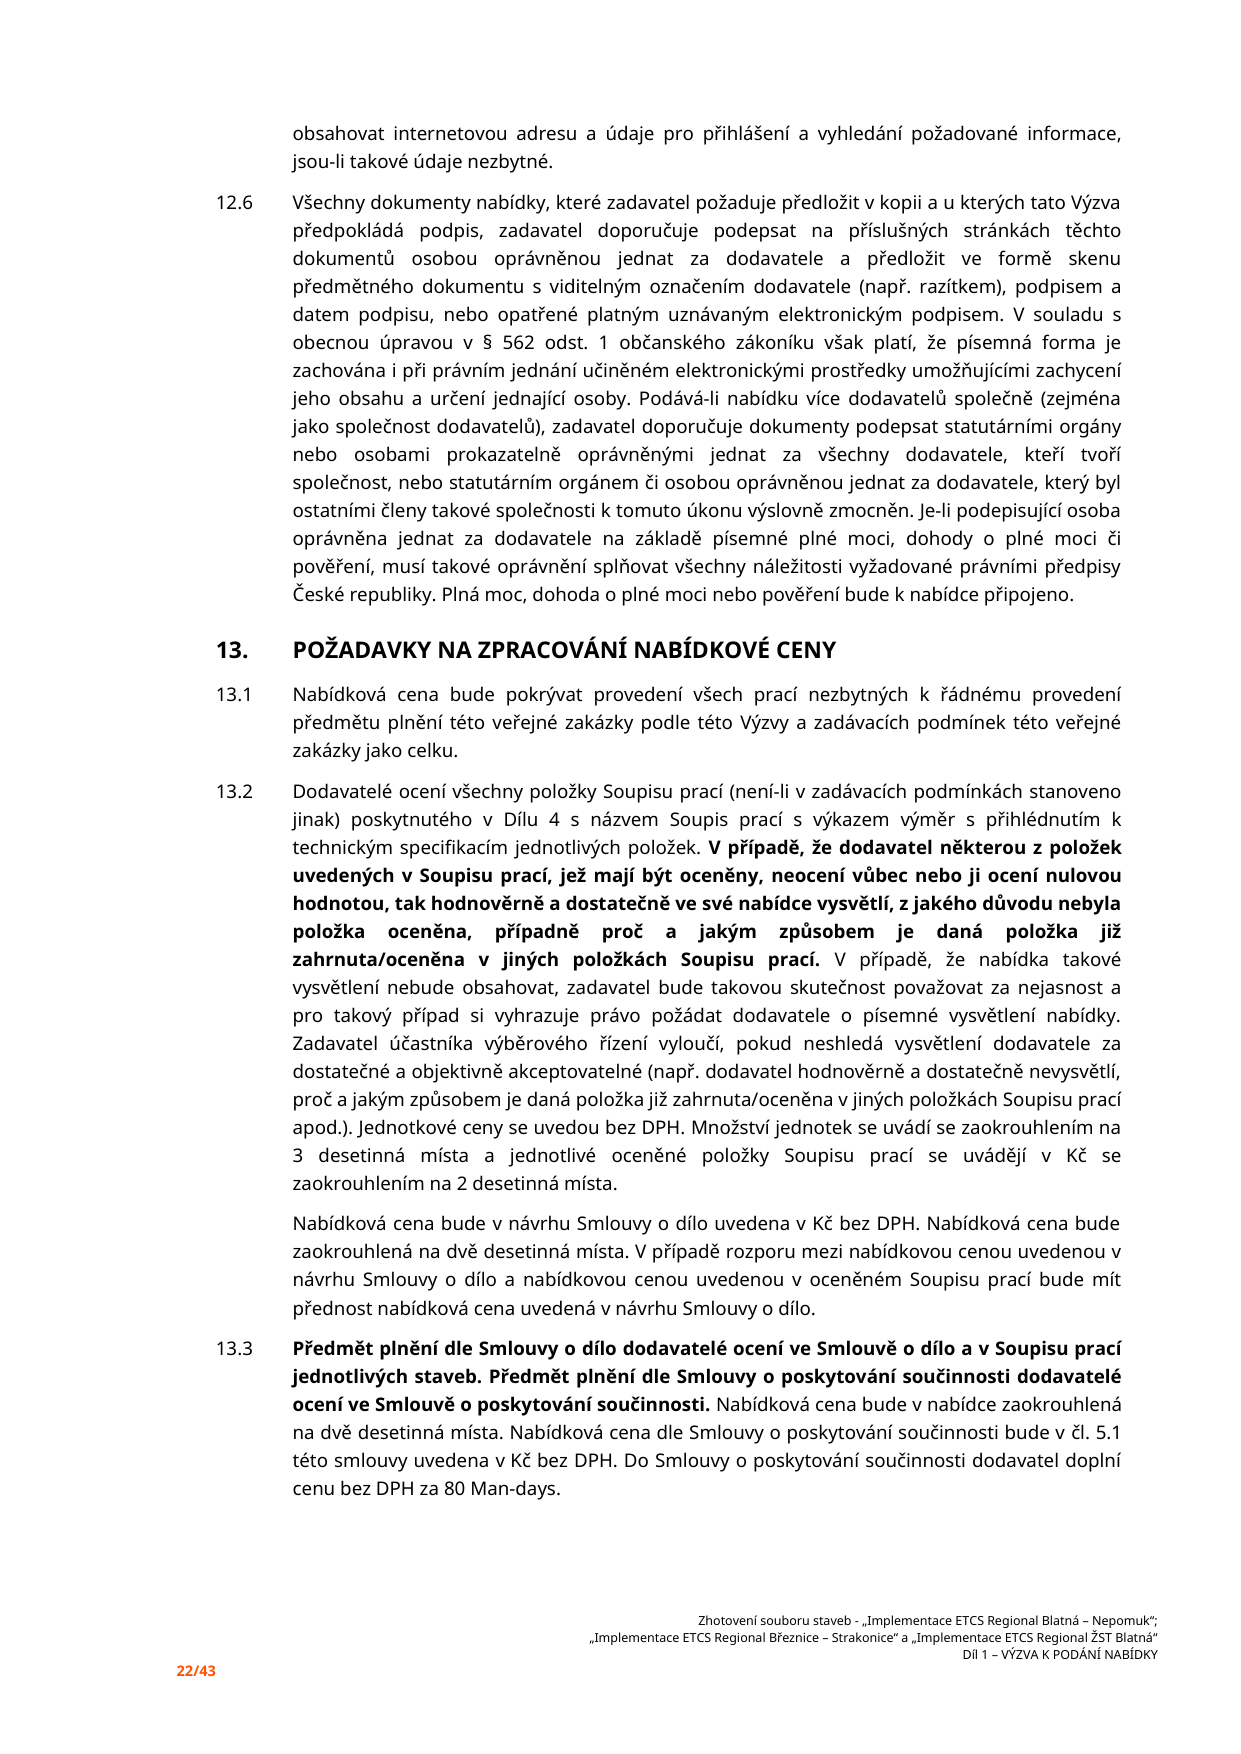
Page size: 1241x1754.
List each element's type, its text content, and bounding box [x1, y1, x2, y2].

text Dodavatelé ocení všechny položky Soupisu prací (není-li v zadávacích podmínkách stanoveno jinak) poskytnutého v Dílu 4 s názvem Soupis prací s výkazem výměr s přihlédnutím k technickým specifikacím jednotlivých položek. V případě, že dodavatel některou z položek uvedených v Soupisu prací, jež mají být oceněny, neocení vůbec nebo ji ocení nulovou hodnotou, tak hodnověrně a dostatečně ve své nabídce vysvětlí, z jakého důvodu nebyla položka oceněna, případně proč a jakým způsobem je daná položka již zahrnuta/oceněna v jiných položkách Soupisu prací. V případě, že nabídka takové vysvětlení nebude obsahovat, zadavatel bude takovou skutečnost považovat za nejasnost a pro takový případ si vyhrazuje právo požádat dodavatele o písemné vysvětlení nabídky. Zadavatel účastníka výběrového řízení vyloučí, pokud neshledá vysvětlení dodavatele za dostatečné a objektivně akceptovatelné (např. dodavatel hodnověrně a dostatečně nevysvětlí, proč a jakým způsobem je daná položka již zahrnuta/oceněna v jiných položkách Soupisu prací apod.). Jednotkové ceny se uvedou bez DPH. Množství jednotek se uvádí se zaokrouhlením na 3 desetinná místa a jednotlivé oceněné položky Soupisu prací se uvádějí v Kč se zaokrouhlením na 2 desetinná místa. [216, 778, 1122, 1196]
text Nabídková cena bude pokrývat provedení všech prací nezbytných k řádnému provedení předmětu plnění této veřejné zakázky podle této Výzvy a zadávacích podmínek této veřejné zakázky jako celku. [216, 681, 1122, 763]
text Předmět plnění dle Smlouvy o dílo dodavatelé ocení ve Smlouvě o dílo a v Soupisu prací jednotlivých staveb. Předmět plnění dle Smlouvy o poskytování součinnosti dodavatelé ocení ve Smlouvě o poskytování součinnosti. Nabídková cena bude v nabídce zaokrouhlená na dvě desetinná místa. Nabídková cena dle Smlouvy o poskytování součinnosti bude v čl. 5.1 této smlouvy uvedena v Kč bez DPH. Do Smlouvy o poskytování součinnosti dodavatel doplní cenu bez DPH za 80 Man-days. [216, 1335, 1122, 1501]
list Nabídková cena bude v návrhu Smlouvy o dílo uvedena v Kč bez DPH. Nabídková cena bude zaokrouhlená na dvě desetinná místa. V případě rozporu mezi nabídkovou cenou uvedenou v návrhu Smlouvy o dílo a nabídkovou cenou uvedenou v oceněném Soupisu prací bude mít přednost nabídková cena uvedená v návrhu Smlouvy o dílo. [292, 1211, 1122, 1320]
text POŽADAVKY NA ZPRACOVÁNÍ NABÍDKOVÉ CENY [216, 634, 1122, 666]
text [216, 121, 1122, 174]
text Všechny dokumenty nabídky, které zadavatel požaduje předložit v kopii a u kterých tato Výzva předpokládá podpis, zadavatel doporučuje podepsat na příslušných stránkách těchto dokumentů osobou oprávněnou jednat za dodavatele a předložit ve formě skenu předmětného dokumentu s viditelným označením dodavatele (např. razítkem), podpisem a datem podpisu, nebo opatřené platným uznávaným elektronickým podpisem. V souladu s obecnou úpravou v § 562 odst. 1 občanského zákoníku však platí, že písemná forma je zachována i při právním jednání učiněném elektronickými prostředky umožňujícími zachycení jeho obsahu a určení jednající osoby. Podává-li nabídku více dodavatelů společně (zejména jako společnost dodavatelů), zadavatel doporučuje dokumenty podepsat statutárními orgány nebo osobami prokazatelně oprávněnými jednat za všechny dodavatele, kteří tvoří společnost, nebo statutárním orgánem či osobou oprávněnou jednat za dodavatele, který byl ostatními členy takové společnosti k tomuto úkonu výslovně zmocněn. Je-li podepisující osoba oprávněna jednat za dodavatele na základě písemné plné moci, dohody o plné moci či pověření, musí takové oprávnění splňovat všechny náležitosti vyžadované právními předpisy České republiky. Plná moc, dohoda o plné moci nebo pověření bude k nabídce připojeno. [216, 189, 1122, 607]
